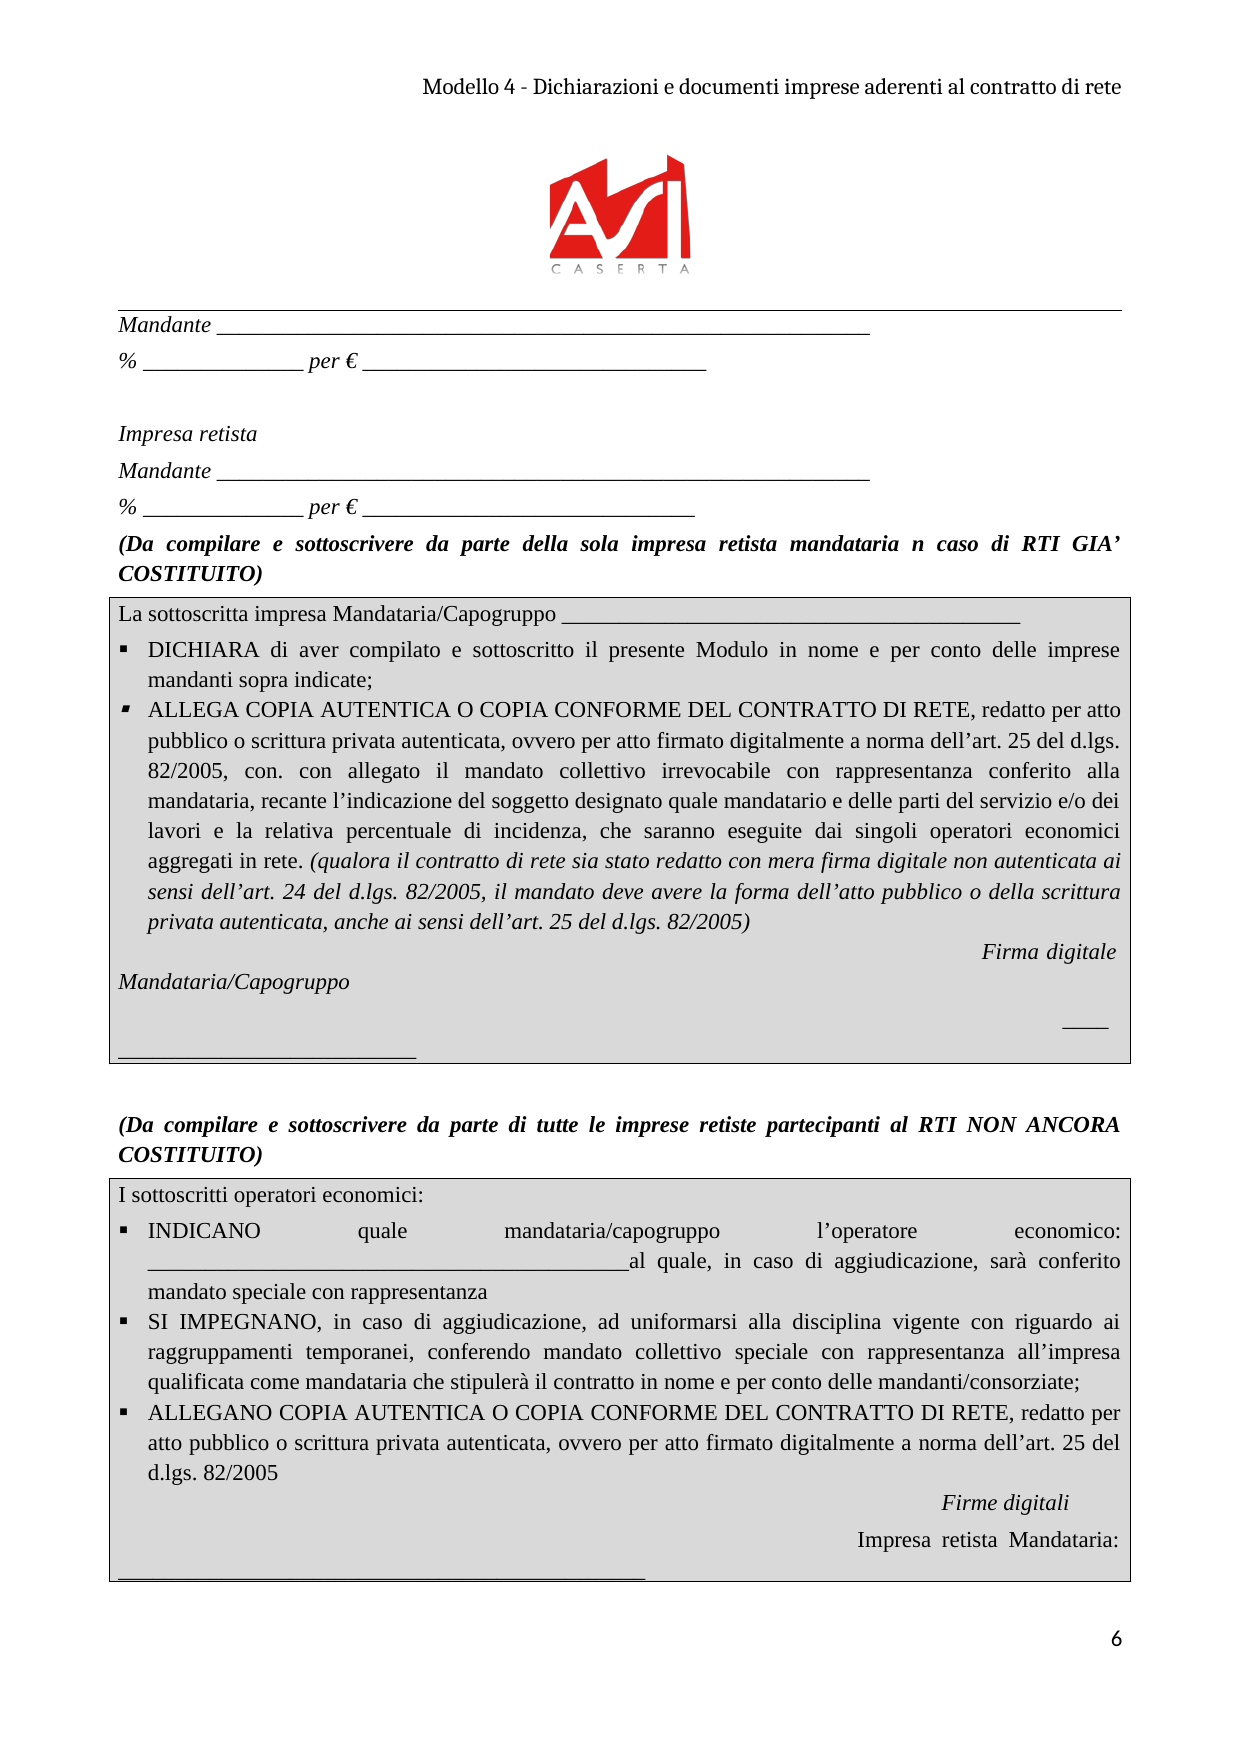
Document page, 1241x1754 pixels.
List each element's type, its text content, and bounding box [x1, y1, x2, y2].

text Impresa retista Mandataria: ______________________________________________ [110, 1523, 1130, 1581]
list ALLEGANO COPIA AUTENTICA O COPIA CONFORME DEL CONTRATTO DI RETE, redatto per atto pubblico o scrittura privata autenticata, ovvero per atto firmato digitalmente a norma dell’art. 25 del d.lgs. 82/2005 [110, 1396, 1130, 1485]
text Impresa retista [118, 421, 1122, 447]
text Mandante _________________________________________________________ [118, 311, 1122, 337]
text Mandante _________________________________________________________ [118, 457, 1122, 483]
text Firma digitale Mandataria/Capogruppo [110, 935, 1130, 995]
text I sottoscritti operatori economici: [110, 1179, 1130, 1207]
text % ______________ per € _____________________________ [118, 493, 1122, 520]
text (Da compilare e sottoscrivere da parte di tutte le imprese retiste partecipanti al RTI NON ANCORA COSTITUITO) [118, 1111, 1122, 1168]
text (Da compilare e sottoscrivere da parte della sola impresa retista mandataria n caso di RTI GIA’ COSTITUITO) [118, 530, 1122, 586]
picture [549, 154, 691, 274]
list INDICANO quale mandataria/capogruppo l’operatore economico: __________________________________________al quale, in caso di aggiudicazione, sarà conferito mandato speciale con rappresentanza [110, 1214, 1130, 1304]
text % ______________ per € ______________________________ [118, 348, 1122, 374]
text Firme digitali [110, 1486, 1130, 1516]
list SI IMPEGNANO, in caso di aggiudicazione, ad uniformarsi alla disciplina vigente con riguardo ai raggruppamenti temporanei, conferendo mandato collettivo speciale con rappresentanza all’impresa qualificata come mandataria che stipulerà il contratto in nome e per conto delle mandanti/consorziate; [110, 1305, 1130, 1395]
text La sottoscritta impresa Mandataria/Capogruppo ________________________________________ [110, 598, 1130, 626]
list DICHIARA di aver compilato e sottoscritto il presente Modulo in nome e per conto delle imprese mandanti sopra indicate; [110, 633, 1130, 693]
text ____ __________________________ [110, 1002, 1130, 1063]
list ALLEGA COPIA AUTENTICA O COPIA CONFORME DEL CONTRATTO DI RETE, redatto per atto pubblico o scrittura privata autenticata, ovvero per atto firmato digitalmente a norma dell’art. 25 del d.lgs. 82/2005, con. con allegato il mandato collettivo irrevocabile con rappresentanza conferito alla mandataria, recante l’indicazione del soggetto designato quale mandatario e delle parti del servizio e/o dei lavori e la relativa percentuale di incidenza, che saranno eseguite dai singoli operatori economici aggregati in rete. (qualora il contratto di rete sia stato redatto con mera firma digitale non autenticata ai sensi dell’art. 24 del d.lgs. 82/2005, il mandato deve avere la forma dell’atto pubblico o della scrittura privata autenticata, anche ai sensi dell’art. 25 del d.lgs. 82/2005) [110, 693, 1130, 934]
